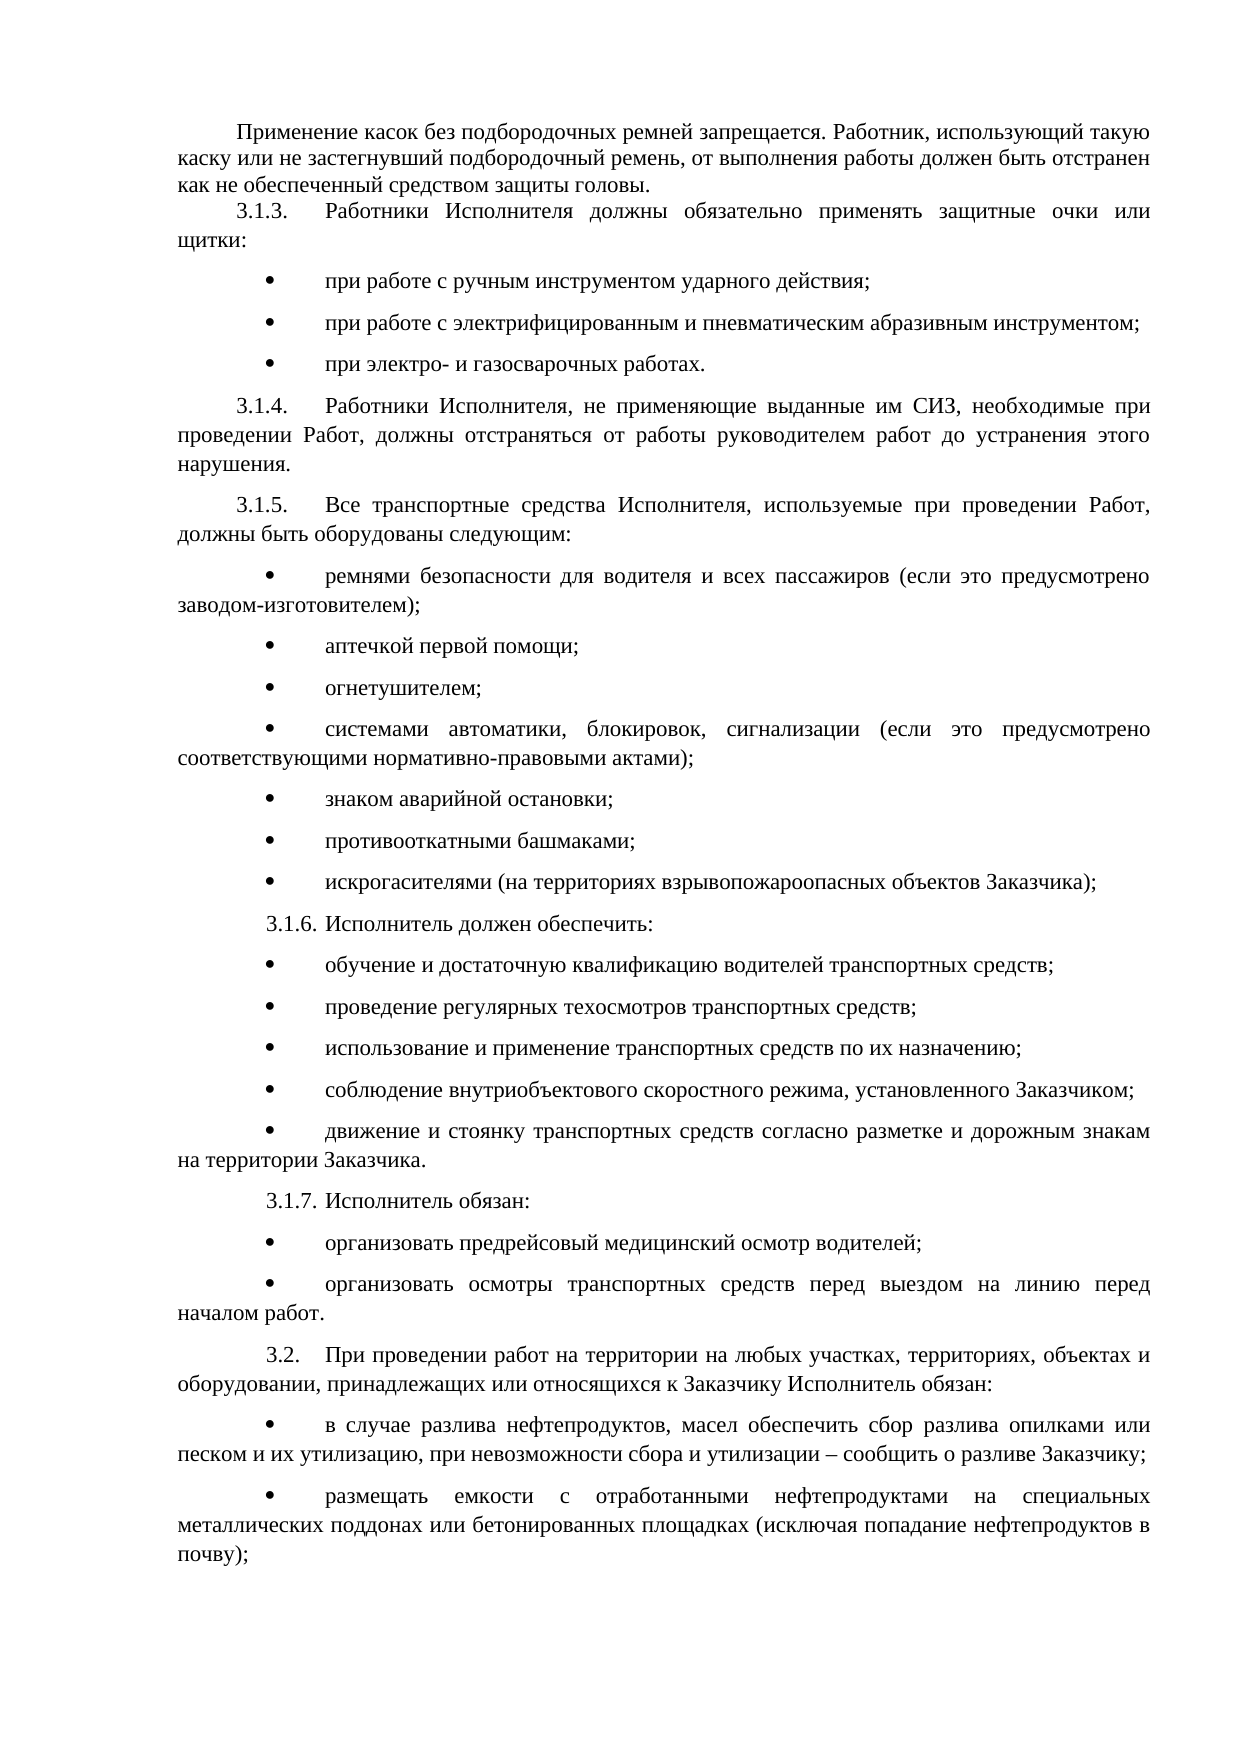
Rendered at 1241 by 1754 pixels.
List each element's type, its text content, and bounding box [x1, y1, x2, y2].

list при работе с ручным инструментом ударного действия; [177, 268, 1152, 294]
text Применение касок без подбородочных ремней запрещается. Работник, использующий такую каску или не застегнувший подбородочный ремень, от выполнения работы должен быть отстранен как не обеспеченный средством защиты головы. [177, 118, 1152, 197]
list организовать предрейсовый медицинский осмотр водителей; [177, 1229, 1152, 1255]
list при работе с электрифицированным и пневматическим абразивным инструментом; [177, 309, 1152, 335]
list размещать емкости с отработанными нефтепродуктами на специальных металлических поддонах или бетонированных площадках (исключая попадание нефтепродуктов в почву); [177, 1482, 1152, 1566]
list проведение регулярных техосмотров транспортных средств; [177, 993, 1152, 1019]
list При проведении работ на территории на любых участках, территориях, объектах и оборудовании, принадлежащих или относящихся к Заказчику Исполнитель обязан: [177, 1341, 1152, 1396]
list при электро- и газосварочных работах. [177, 351, 1152, 377]
list обучение и достаточную квалификацию водителей транспортных средств; [177, 951, 1152, 978]
list Работники Исполнителя должны обязательно применять защитные очки или щитки: [177, 197, 1152, 252]
list Исполнитель должен обеспечить: [177, 910, 1152, 936]
list знаком аварийной остановки; [177, 786, 1152, 812]
list искрогасителями (на территориях взрывопожароопасных объектов Заказчика); [177, 868, 1152, 895]
list ремнями безопасности для водителя и всех пассажиров (если это предусмотрено заводом-изготовителем); [177, 562, 1152, 617]
list в случае разлива нефтепродуктов, масел обеспечить сбор разлива опилками или песком и их утилизацию, при невозможности сбора и утилизации – сообщить о разливе Заказчику; [177, 1411, 1152, 1467]
list аптечкой первой помощи; [177, 632, 1152, 658]
list системами автоматики, блокировок, сигнализации (если это предусмотрено соответствующими нормативно-правовыми актами); [177, 715, 1152, 770]
list соблюдение внутриобъектового скоростного режима, установленного Заказчиком; [177, 1076, 1152, 1102]
list Работники Исполнителя, не применяющие выданные им СИЗ, необходимые при проведении Работ, должны отстраняться от работы руководителем работ до устранения этого нарушения. [177, 392, 1152, 476]
list использование и применение транспортных средств по их назначению; [177, 1034, 1152, 1061]
list организовать осмотры транспортных средств перед выездом на линию перед началом работ. [177, 1271, 1152, 1326]
list огнетушителем; [177, 674, 1152, 700]
list Все транспортные средства Исполнителя, используемые при проведении Работ, должны быть оборудованы следующим: [177, 491, 1152, 547]
list движение и стоянку транспортных средств согласно разметке и дорожным знакам на территории Заказчика. [177, 1117, 1152, 1172]
list Исполнитель обязан: [177, 1188, 1152, 1214]
list противооткатными башмаками; [177, 827, 1152, 853]
